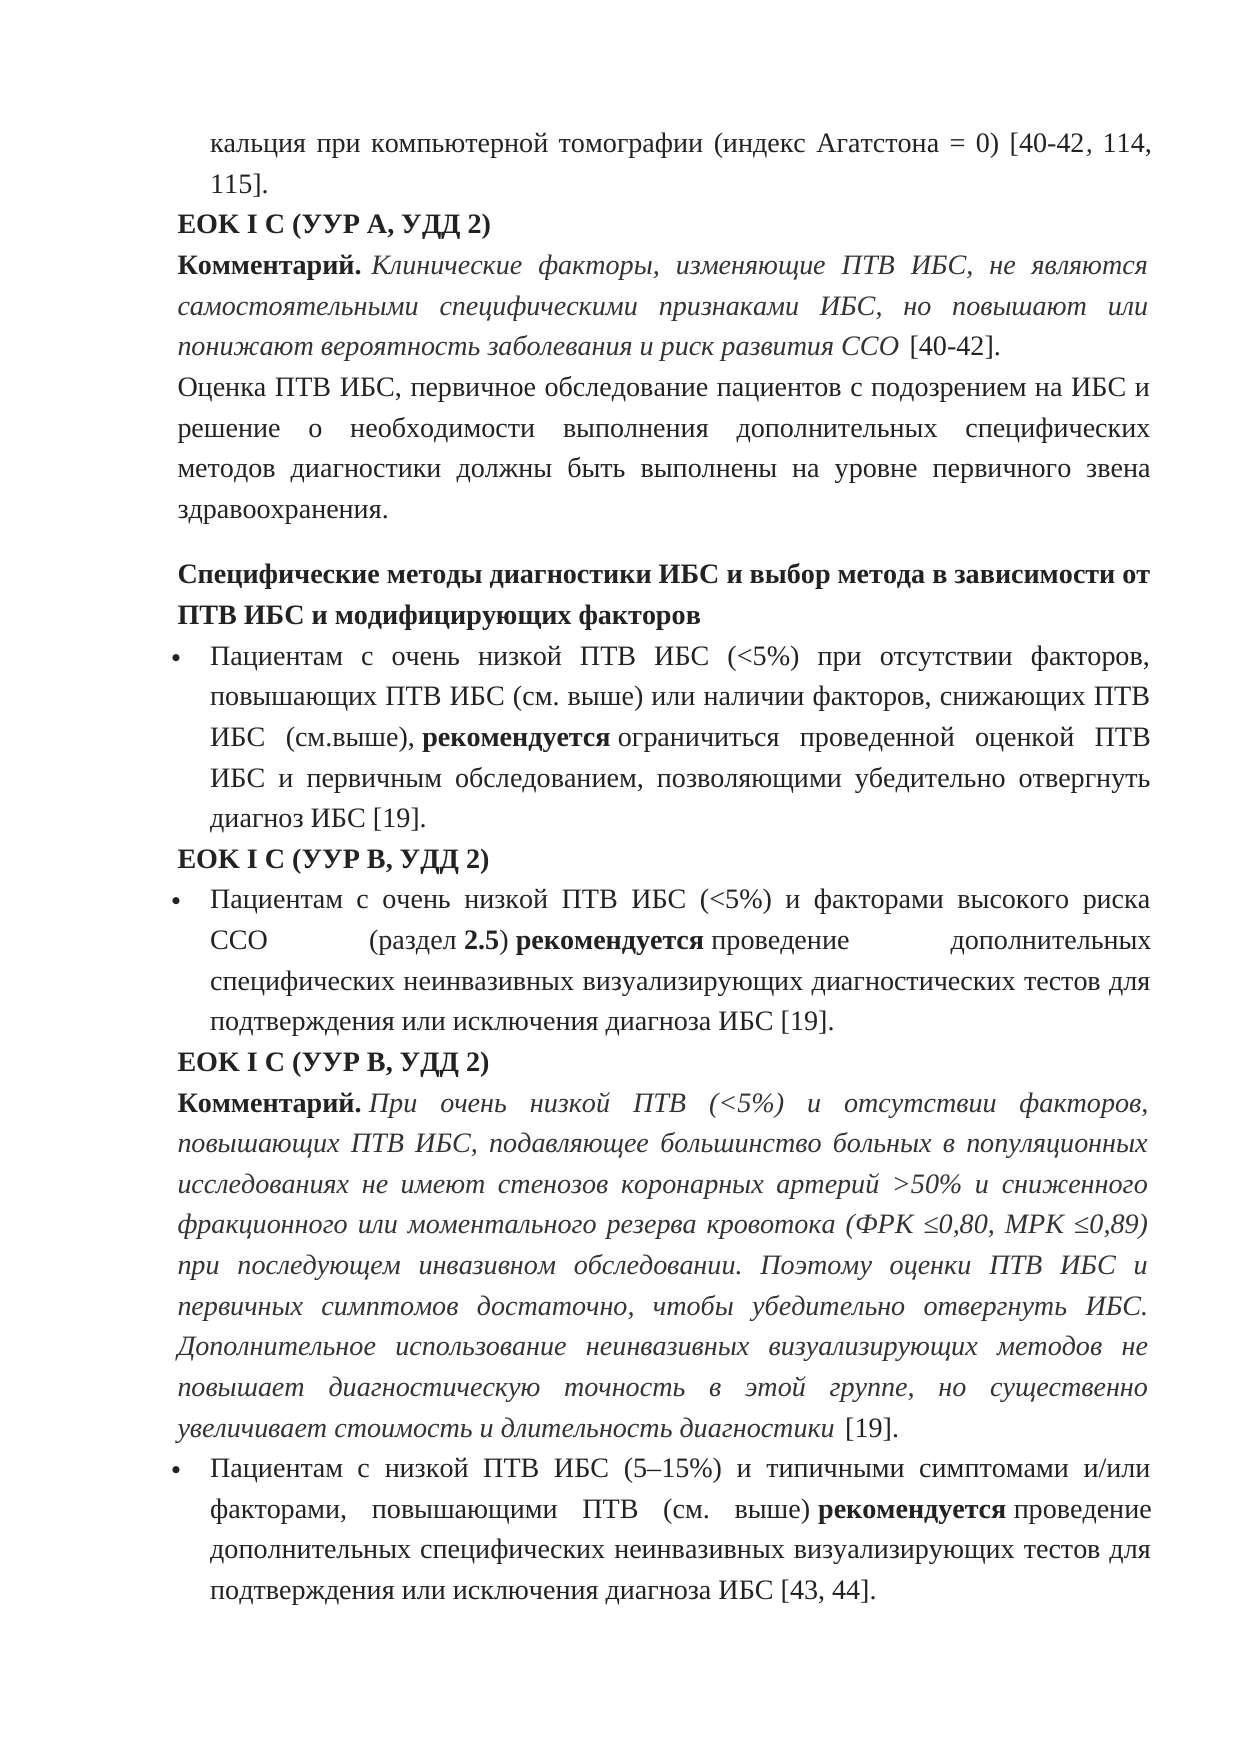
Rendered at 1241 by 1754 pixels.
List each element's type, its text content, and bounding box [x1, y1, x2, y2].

text EOK I С (УУР В, УДД 2) [177, 1037, 1152, 1077]
list Пациентам с очень низкой ПТВ ИБС (<5%) при отсутствии факторов, повышающих ПТВ ИБС (см. выше) или наличии факторов, снижающих ПТВ ИБС (см.выше), рекомендуется ограничиться проведенной оценкой ПТВ ИБС и первичным обследованием, позволяющими убедительно отвергнуть диагноз ИБС [19]. [172, 631, 1152, 834]
text Комментарий. Клинические факторы, изменяющие ПТВ ИБС, не являются самостоятельными специфическими признаками ИБС, но повышают или понижают вероятность заболевания и риск развития ССО [40-42]. [177, 240, 1152, 362]
text Специфические методы диагностики ИБС и выбор метода в зависимости от ПТВ ИБС и модифицирующих факторов [177, 549, 1152, 631]
text Комментарий. При очень низкой ПТВ (<5%) и отсутствии факторов, повышающих ПТВ ИБС, подавляющее большинство больных в популяционных исследованиях не имеют стенозов коронарных артерий >50% и сниженного фракционного или моментального резерва кровотока (ФРК ≤0,80, МРК ≤0,89) при последующем инвазивном обследовании. Поэтому оценки ПТВ ИБС и первичных симптомов достаточно, чтобы убедительно отвергнуть ИБС. Дополнительное использование неинвазивных визуализирующих методов не повышает диагностическую точность в этой группе, но существенно увеличивает стоимость и длительность диагностики [19]. [177, 1077, 1152, 1443]
text EOK I С (УУР А, УДД 2) [177, 199, 1152, 240]
text Оценка ПТВ ИБС, первичное обследование пациентов с подозрением на ИБС и решение о необходимости выполнения дополнительных специфических методов диагностики должны быть выполнены на уровне первичного звена здравоохранения. [177, 362, 1152, 524]
list Пациентам с низкой ПТВ ИБС (5–15%) и типичными симптомами и/или факторами, повышающими ПТВ (см. выше) рекомендуется проведение дополнительных специфических неинвазивных визуализирующих тестов для подтверждения или исключения диагноза ИБС [43, 44]. [172, 1443, 1152, 1606]
list Пациентам с очень низкой ПТВ ИБС (<5%) и факторами высокого риска ССО (раздел 2.5) рекомендуется проведение дополнительных специфических неинвазивных визуализирующих диагностических тестов для подтверждения или исключения диагноза ИБС [19]. [172, 874, 1152, 1037]
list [172, 118, 1152, 199]
text EOK I С (УУР В, УДД 2) [177, 834, 1152, 874]
